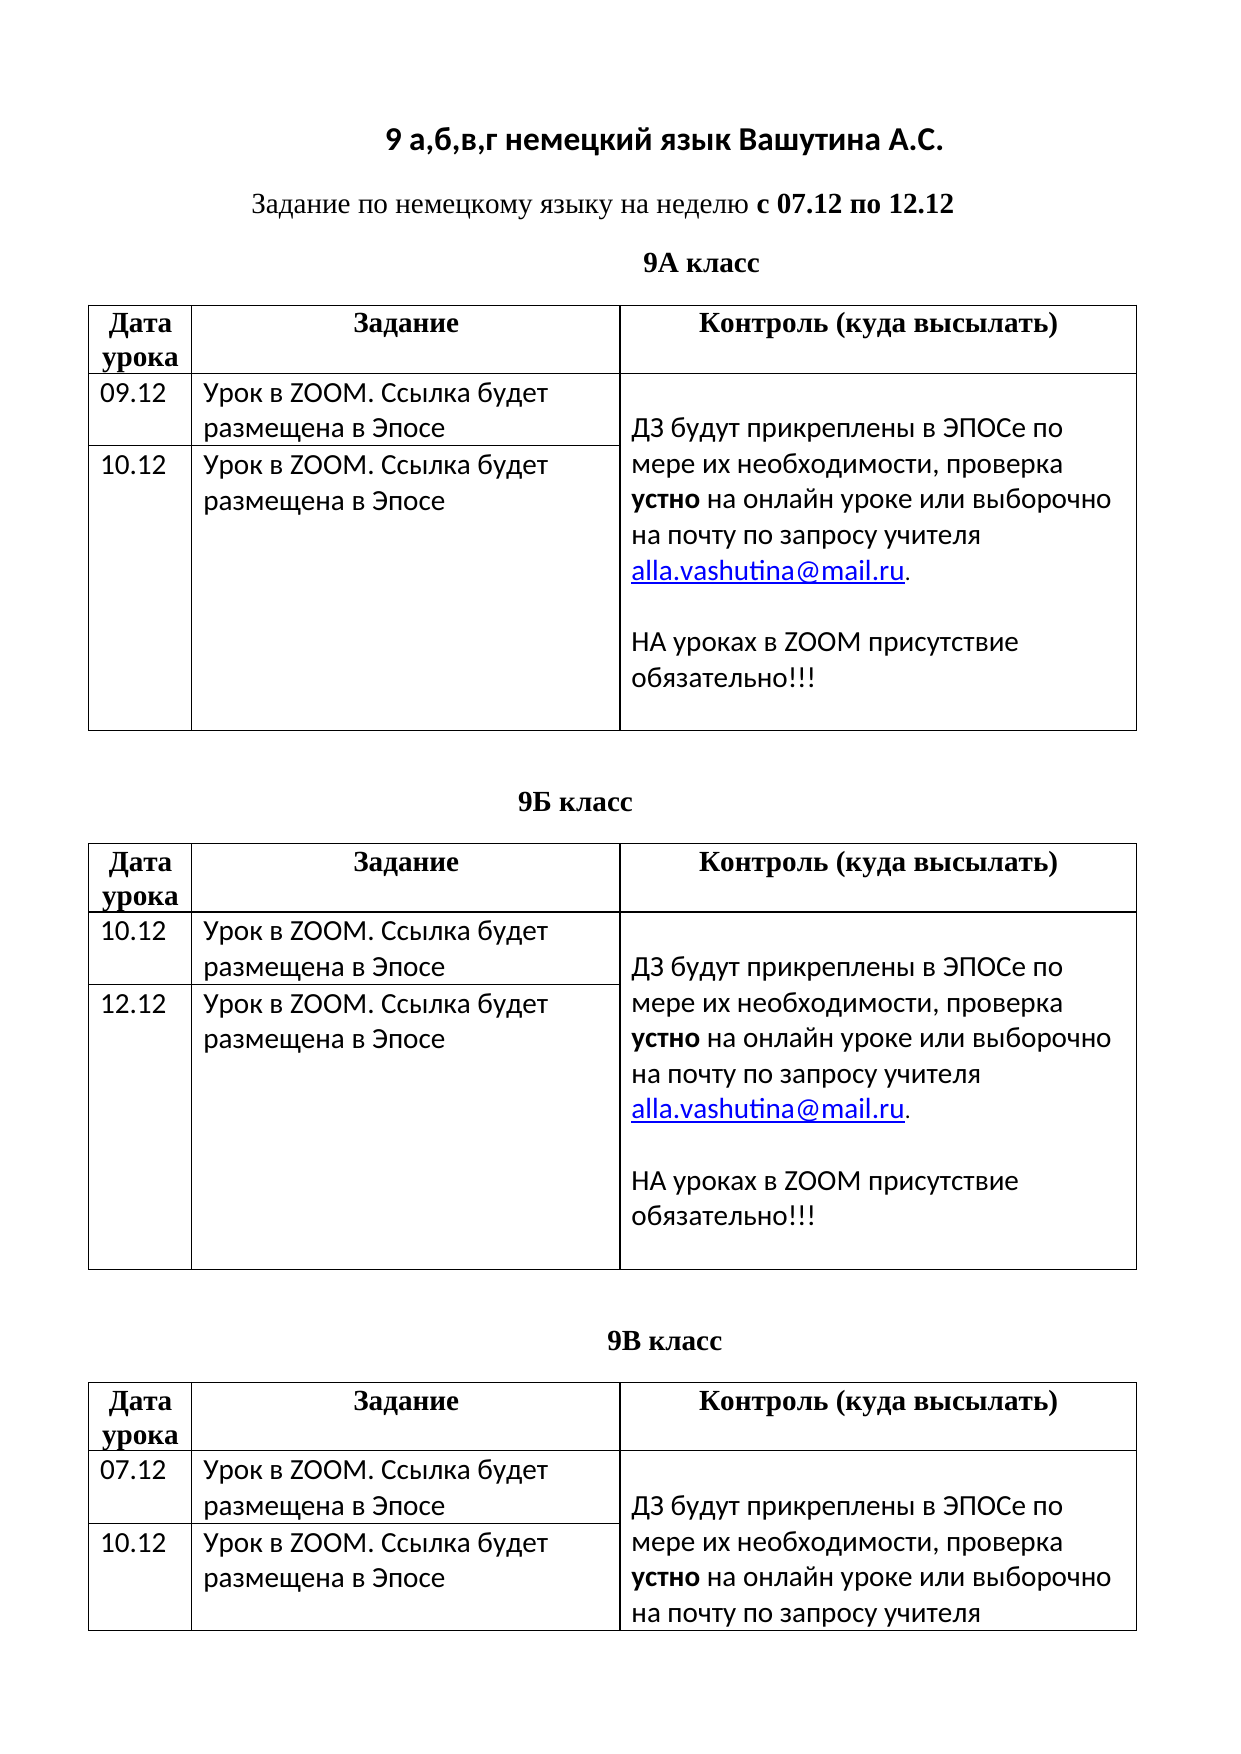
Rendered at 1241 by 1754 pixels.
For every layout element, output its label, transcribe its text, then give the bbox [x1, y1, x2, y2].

table_cell Урок в ZOOM. Ссылка будет размещена в Эпосе [445, 374, 619, 445]
table_cell ДЗ будут прикреплены в ЭПОСе по мере их необходимости, проверка устно на онлайн уроке или выборочно на почту по запросу учителя alla.vashutina@mail.ru. НА уроках в ZOOM присутствие обязательно!!! [621, 374, 1136, 730]
table_header Дата урока [89, 844, 191, 911]
text 9Б класс [177, 784, 1152, 817]
text 9А класс [177, 245, 1152, 279]
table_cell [621, 1451, 1136, 1629]
table_header Дата урока [89, 1383, 191, 1450]
table_cell 07.12 [89, 1451, 191, 1523]
table_cell 12.12 [89, 985, 191, 1269]
table_cell Урок в ZOOM. Ссылка будет размещена в Эпосе [445, 913, 619, 984]
table_header Задание [192, 306, 619, 373]
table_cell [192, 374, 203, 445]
text 9 а,б,в,г немецкий язык Вашутина А.С. [177, 118, 1152, 159]
table_cell 10.12 [89, 913, 191, 984]
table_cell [192, 1524, 619, 1629]
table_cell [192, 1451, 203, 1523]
text Задание по немецкому языку на неделю с 07.12 по 12.12 [177, 186, 1152, 219]
table_header Дата урока [89, 306, 191, 373]
table_header Задание [192, 1383, 619, 1450]
table_cell 09.12 [89, 374, 191, 445]
table_header Контроль (куда высылать) [621, 306, 1136, 373]
table_cell 10.12 [89, 446, 191, 730]
text 9В класс [177, 1323, 1152, 1356]
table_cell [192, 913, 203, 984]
table_header Контроль (куда высылать) [621, 1383, 1136, 1450]
table_cell ДЗ будут прикреплены в ЭПОСе по мере их необходимости, проверка устно на онлайн уроке или выборочно на почту по запросу учителя alla.vashutina@mail.ru. НА уроках в ZOOM присутствие обязательно!!! [621, 913, 1136, 1269]
table_header Задание [192, 844, 619, 911]
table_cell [445, 1451, 619, 1523]
table_cell 10.12 [89, 1524, 191, 1629]
table_cell Урок в ZOOM. Ссылка будет размещена в Эпосе [192, 446, 619, 730]
table_cell Урок в ZOOM. Ссылка будет размещена в Эпосе [192, 985, 619, 1269]
table_header Контроль (куда высылать) [621, 844, 1136, 911]
